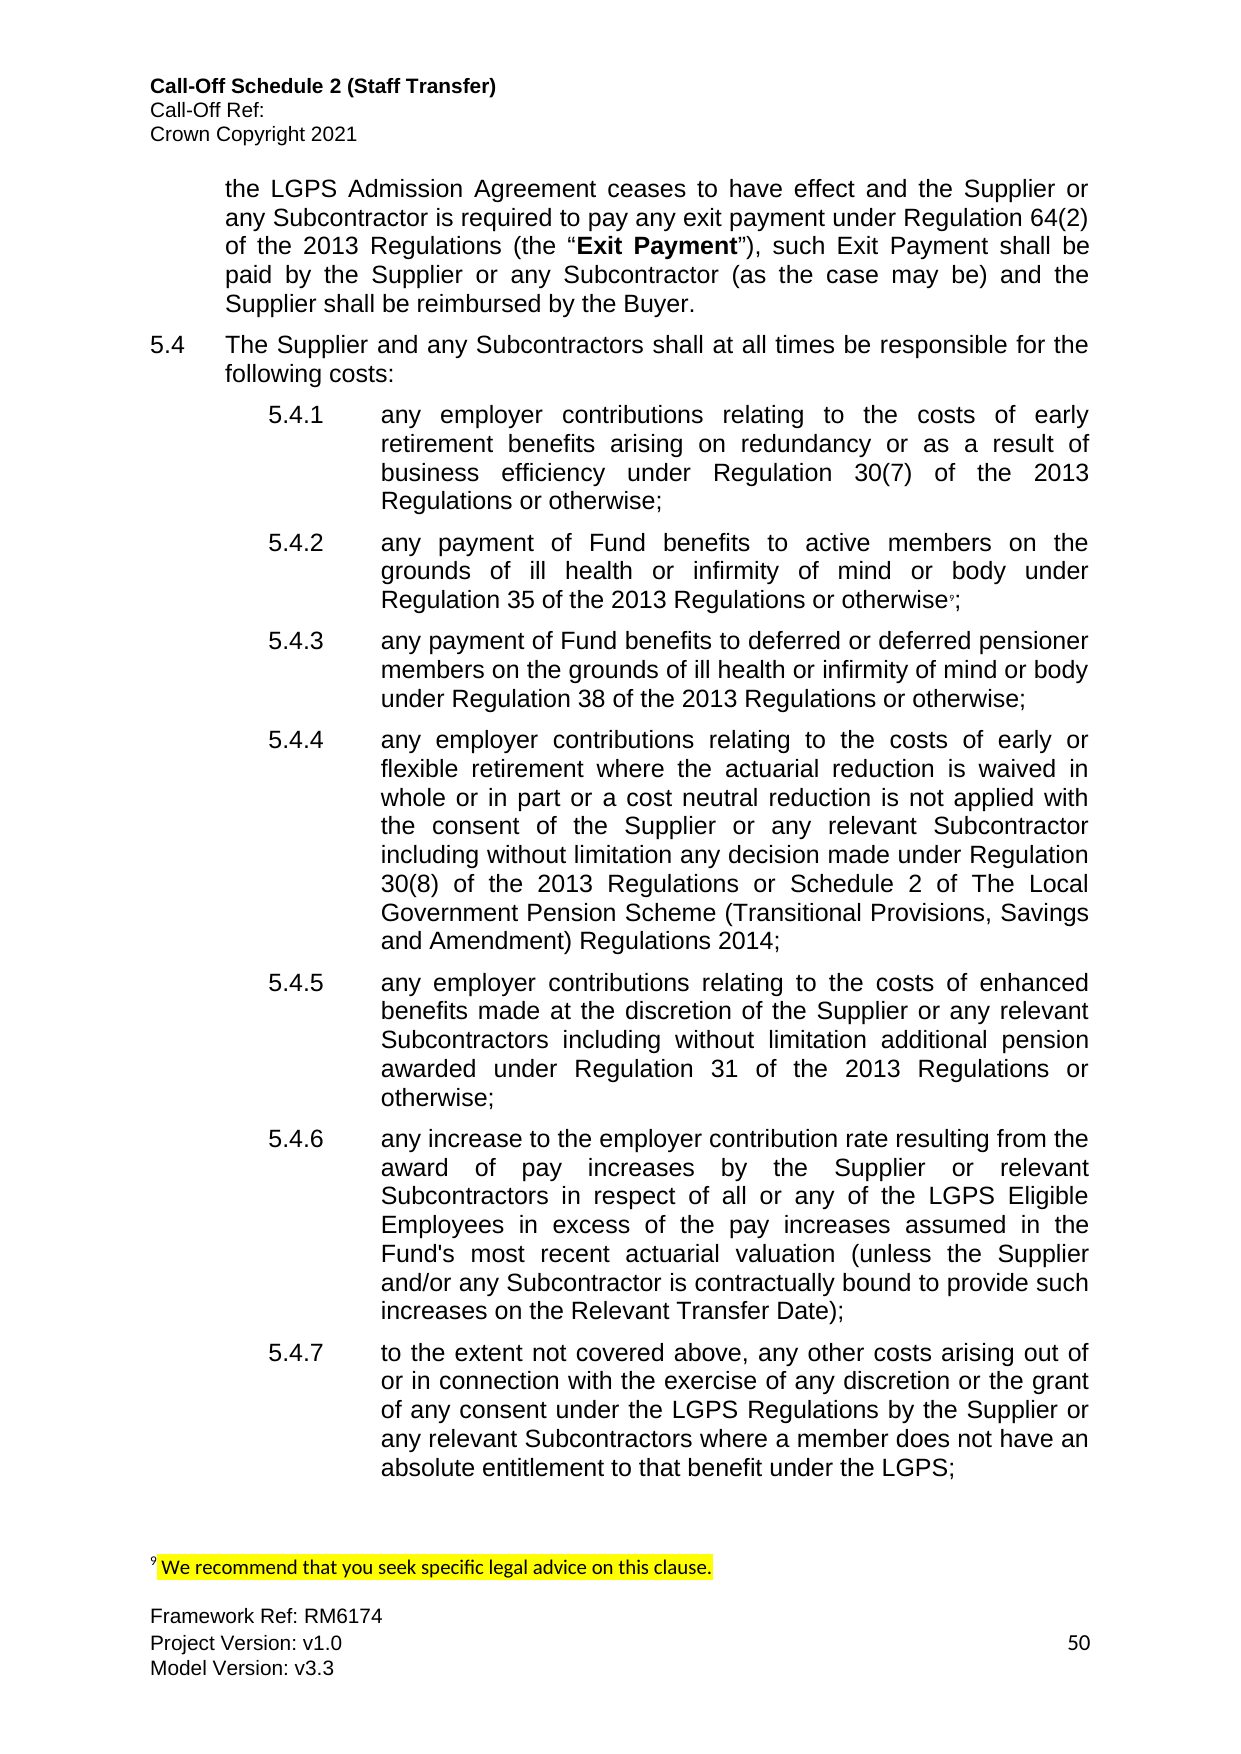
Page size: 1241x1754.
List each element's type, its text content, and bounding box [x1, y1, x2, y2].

list to the extent not covered above, any other costs arising out of or in connection with the exercise of any discretion or the grant of any consent under the LGPS Regulations by the Supplier or any relevant Subcontractors where a member does not have an absolute entitlement to that benefit under the LGPS; [268, 1337, 1090, 1481]
list any employer contributions relating to the costs of enhanced benefits made at the discretion of the Supplier or any relevant Subcontractors including without limitation additional pension awarded under Regulation 31 of the 2013 Regulations or otherwise; [268, 967, 1090, 1111]
list any increase to the employer contribution rate resulting from the award of pay increases by the Supplier or relevant Subcontractors in respect of all or any of the LGPS Eligible Employees in excess of the pay increases assumed in the Fund's most recent actuarial valuation (unless the Supplier and/or any Subcontractor is contractually bound to provide such increases on the Relevant Transfer Date); [268, 1124, 1090, 1325]
list any payment of Fund benefits to active members on the grounds of ill health or infirmity of mind or body under Regulation 35 of the 2013 Regulations or otherwise; [268, 527, 1090, 614]
list The Supplier and any Subcontractors shall at all times be responsible for the following costs: [150, 330, 1090, 387]
list any payment of Fund benefits to deferred or deferred pensioner members on the grounds of ill health or infirmity of mind or body under Regulation 38 of the 2013 Regulations or otherwise; [268, 626, 1090, 712]
list any employer contributions relating to the costs of early retirement benefits arising on redundancy or as a result of business efficiency under Regulation 30(7) of the 2013 Regulations or otherwise; [268, 400, 1090, 515]
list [150, 174, 1090, 317]
list any employer contributions relating to the costs of early or flexible retirement where the actuarial reduction is waived in whole or in part or a cost neutral reduction is not applied with the consent of the Supplier or any relevant Subcontractor including without limitation any decision made under Regulation 30(8) of the 2013 Regulations or Schedule 2 of The Local Government Pension Scheme (Transitional Provisions, Savings and Amendment) Regulations 2014; [268, 725, 1090, 955]
